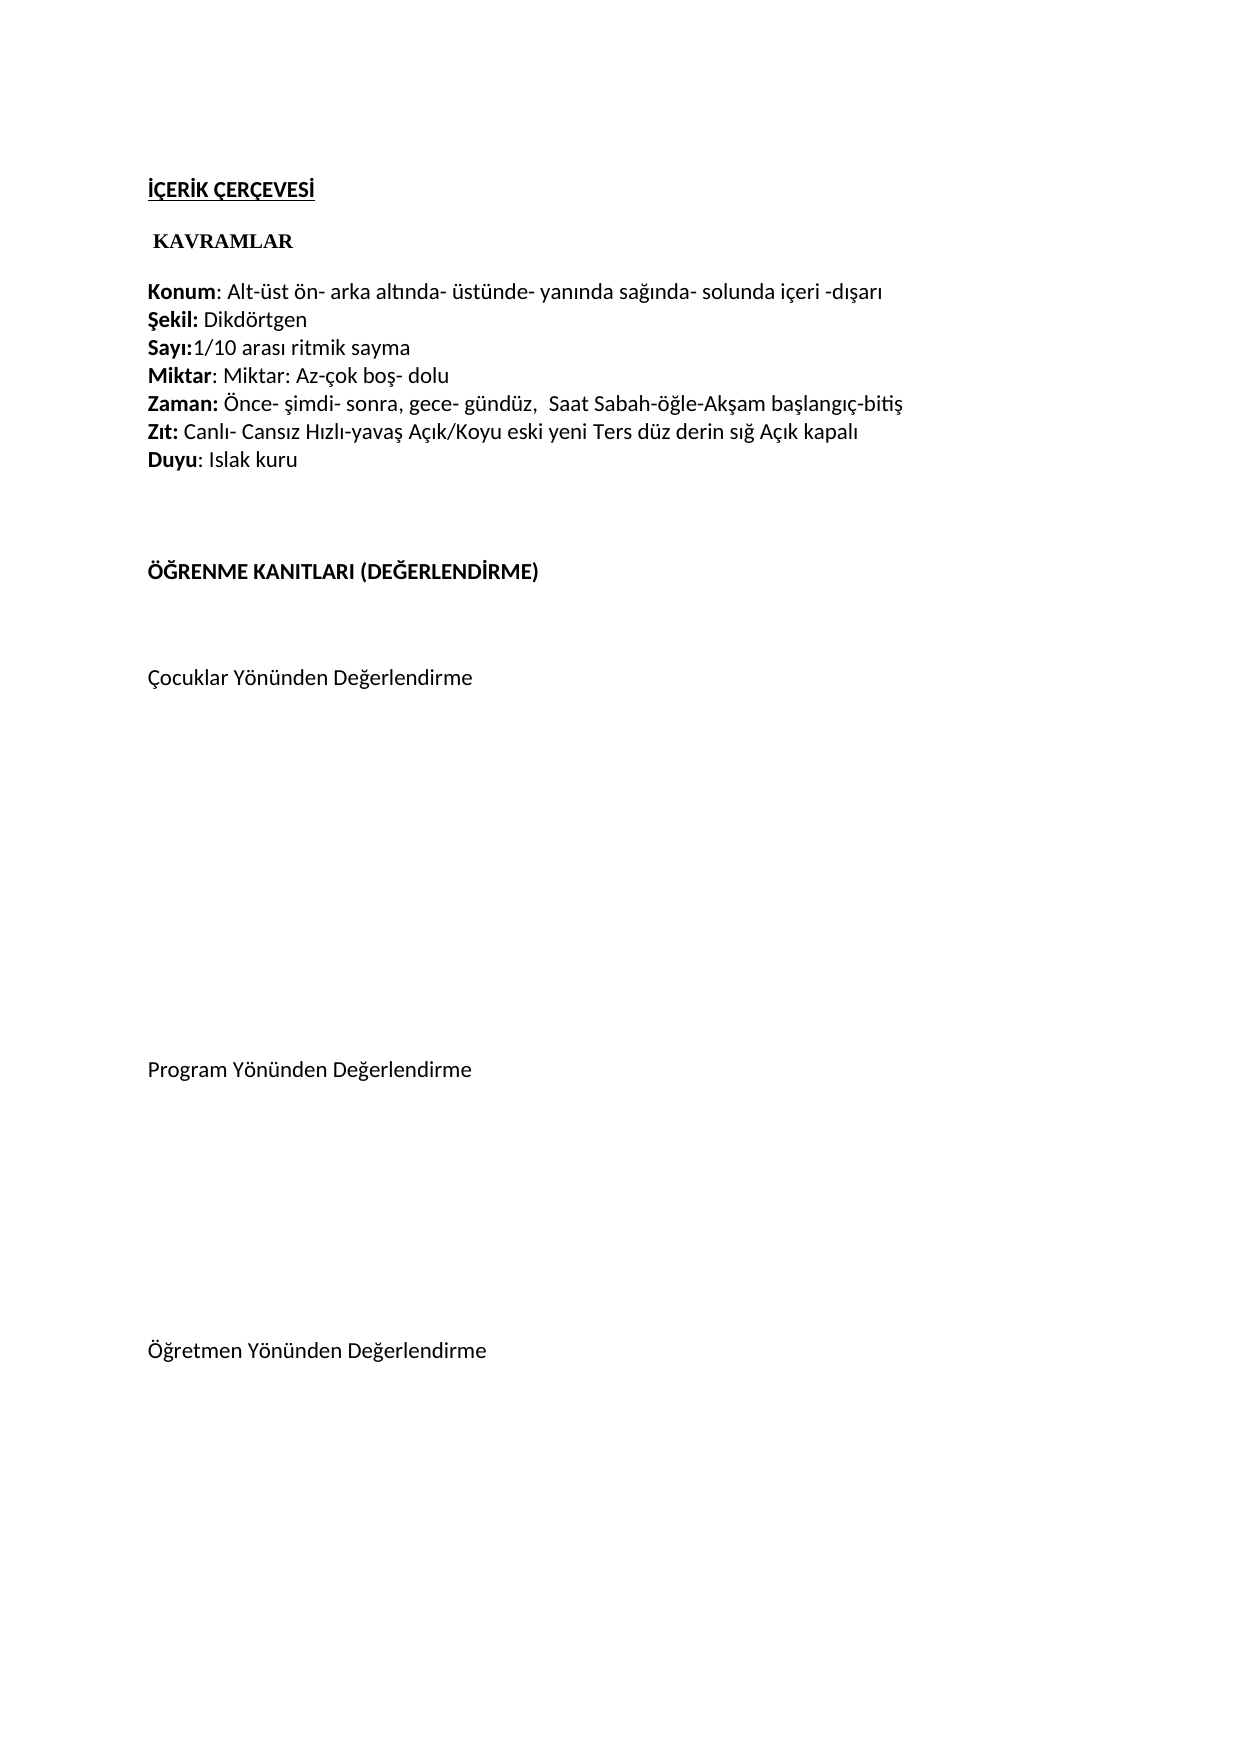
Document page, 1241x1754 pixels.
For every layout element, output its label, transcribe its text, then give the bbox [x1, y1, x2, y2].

text KAVRAMLAR [148, 229, 1093, 253]
text Sayı:1/10 arası ritmik sayma [148, 333, 1093, 361]
text Çocuklar Yönünden Değerlendirme [148, 663, 1093, 691]
text Program Yönünden Değerlendirme [148, 1056, 1093, 1084]
text Zaman: Önce- şimdi- sonra, gece- gündüz, Saat Sabah-öğle-Akşam başlangıç-bitiş [148, 389, 1093, 417]
text ÖĞRENME KANITLARI (DEĞERLENDİRME) [148, 557, 1093, 585]
text Konum: Alt-üst ön- arka altında- üstünde- yanında sağında- solunda içeri -dışarı [148, 277, 1093, 305]
text Zıt: Canlı- Cansız Hızlı-yavaş Açık/Koyu eski yeni Ters düz derin sığ Açık kapalı [148, 417, 1093, 445]
text Miktar: Miktar: Az-çok boş- dolu [148, 361, 1093, 389]
text Şekil: Dikdörtgen [148, 305, 1093, 333]
text Duyu: Islak kuru [148, 445, 1093, 473]
text İÇERİK ÇERÇEVESİ [148, 176, 1093, 204]
text Öğretmen Yönünden Değerlendirme [148, 1336, 1093, 1364]
